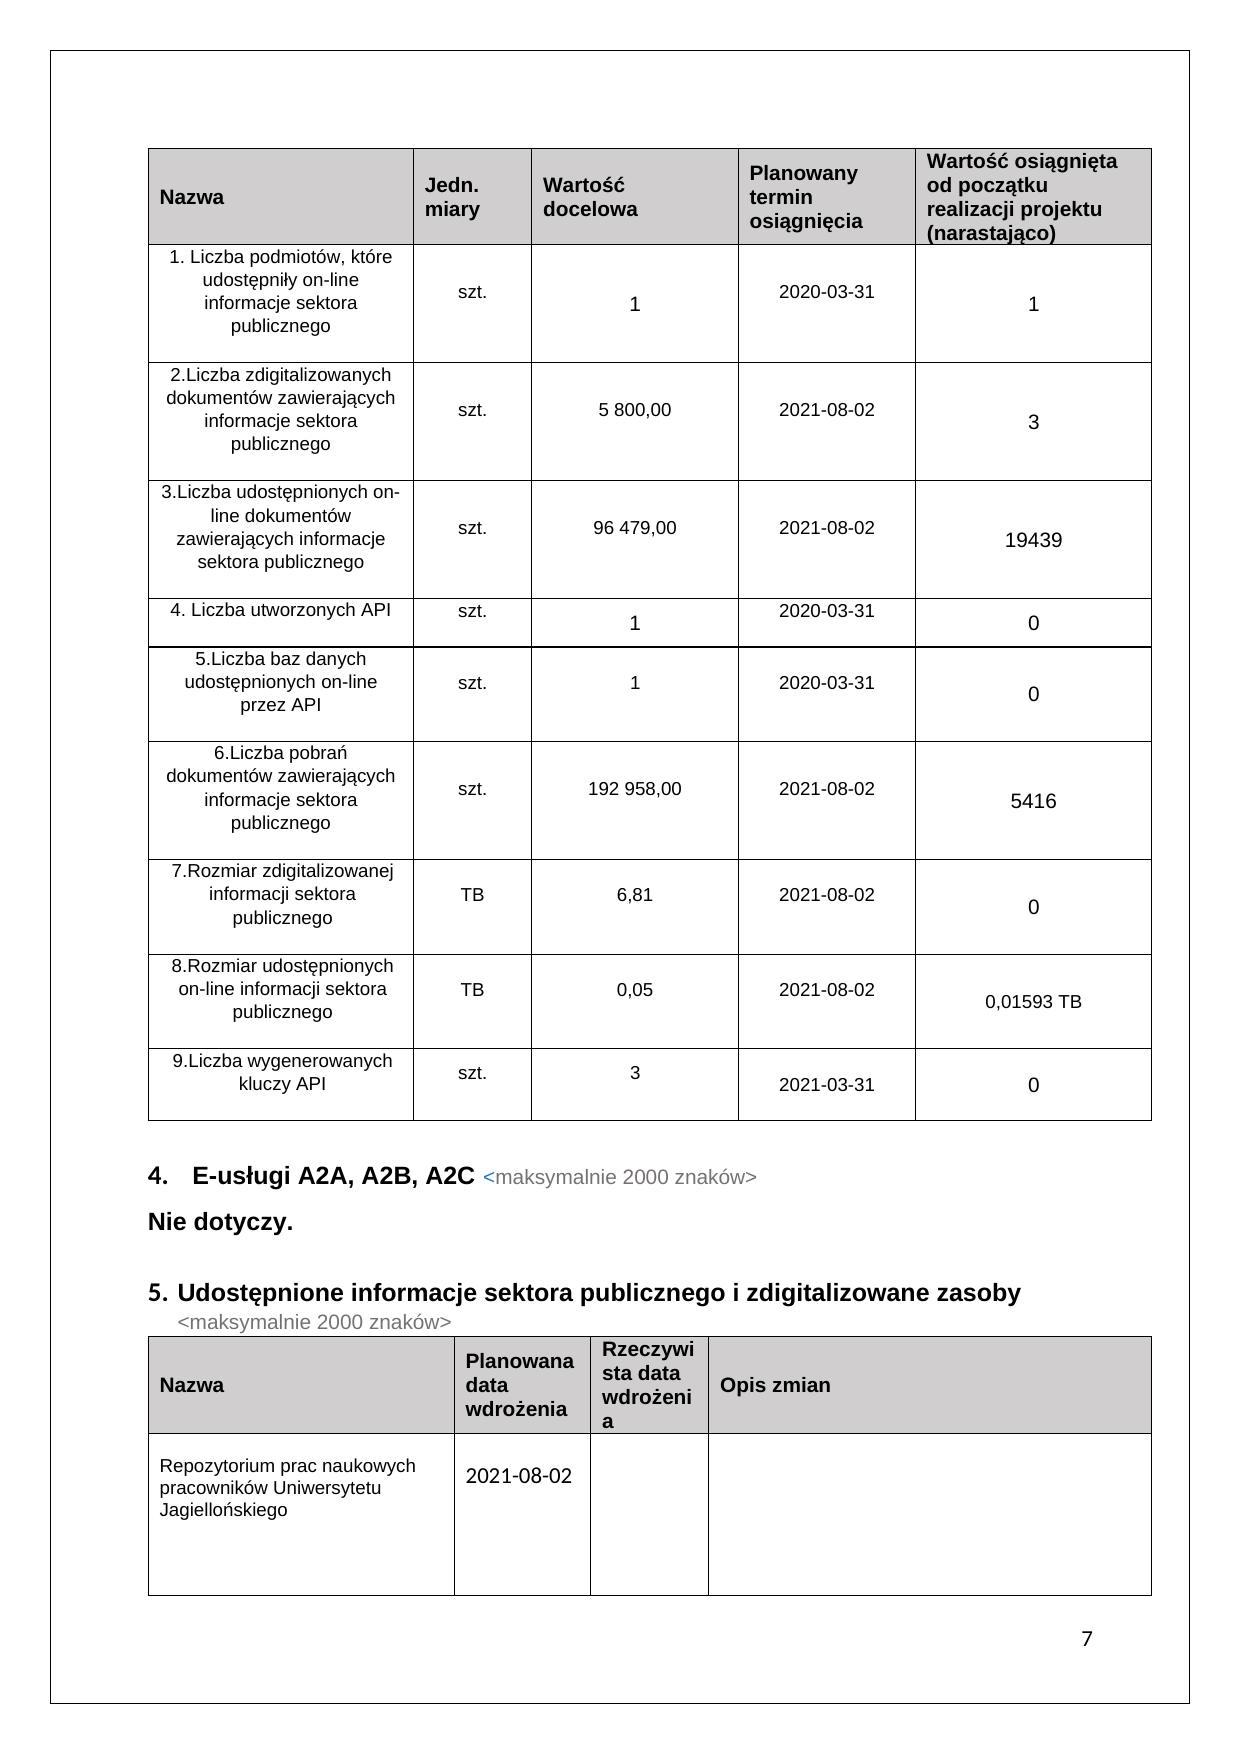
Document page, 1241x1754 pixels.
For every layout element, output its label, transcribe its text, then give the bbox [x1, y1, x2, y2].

table_header Planowana data wdrożenia [455, 1337, 590, 1433]
table_cell 5 800,00 [532, 363, 738, 480]
table_header Nazwa [149, 1337, 454, 1433]
table_cell 2021-08-02 [455, 1434, 590, 1595]
table_cell 2021-08-02 [739, 363, 915, 480]
table_header Rzeczywista data wdrożenia [591, 1337, 708, 1433]
table_cell 2021-03-31 [739, 1049, 915, 1120]
table_cell 1 [532, 599, 738, 646]
table_cell 2020-03-31 [739, 599, 915, 646]
table_cell 1 [916, 245, 1151, 362]
table_cell szt. [414, 1049, 531, 1120]
table_cell szt. [414, 742, 531, 859]
table_cell 0 [916, 860, 1151, 954]
table_cell Repozytorium prac naukowych pracowników Uniwersytetu Jagiellońskiego [149, 1434, 454, 1595]
table_header Nazwa [149, 149, 413, 244]
table_cell 1 [532, 648, 738, 741]
table_cell 2.Liczba zdigitalizowanych dokumentów zawierających informacje sektora publicznego [149, 363, 413, 480]
table_cell [591, 1434, 708, 1595]
table_header Planowany termin osiągnięcia [739, 149, 915, 244]
table_cell szt. [414, 363, 531, 480]
table_header Wartość osiągnięta od początku realizacji projektu (narastająco) [916, 149, 1151, 244]
table_header Jedn. miary [414, 149, 531, 244]
table_cell 0 [916, 648, 1151, 741]
table_cell 19439 [916, 481, 1151, 598]
table_cell 1. Liczba podmiotów, które udostępniły on-line informacje sektora publicznego [149, 245, 413, 362]
table_cell 0,05 [532, 955, 738, 1048]
table_cell 9.Liczba wygenerowanych kluczy API [149, 1049, 413, 1120]
table_cell 5.Liczba baz danych udostępnionych on-line przez API [149, 648, 413, 741]
table_header Wartość docelowa [532, 149, 738, 244]
table_cell 6,81 [532, 860, 738, 954]
table_cell szt. [414, 648, 531, 741]
table_cell 2021-08-02 [739, 742, 915, 859]
table_cell 3.Liczba udostępnionych on-line dokumentów zawierających informacje sektora publicznego [149, 481, 413, 598]
table_cell 6.Liczba pobrań dokumentów zawierających informacje sektora publicznego [149, 742, 413, 859]
table_cell 4. Liczba utworzonych API [149, 599, 413, 646]
table_cell 0,01593 TB [916, 955, 1151, 1048]
table_cell 2020-03-31 [739, 245, 915, 362]
table_cell 7.Rozmiar zdigitalizowanej informacji sektora publicznego [149, 860, 413, 954]
table_cell 2021-08-02 [739, 955, 915, 1048]
subtitle Udostępnione informacje sektora publicznego i zdigitalizowane zasoby <maksymalnie 2000 znaków> [148, 1275, 1093, 1334]
table_cell 0 [916, 599, 1151, 646]
text Nie dotyczy. [148, 1206, 1093, 1235]
table_cell szt. [414, 599, 531, 646]
table_cell szt. [414, 245, 531, 362]
table_cell 3 [916, 363, 1151, 480]
table_cell 3 [532, 1049, 738, 1120]
table_cell szt. [414, 481, 531, 598]
table_cell 96 479,00 [532, 481, 738, 598]
table_cell 5416 [916, 742, 1151, 859]
table_cell 1 [532, 245, 738, 362]
table_cell 2021-08-02 [739, 481, 915, 598]
subtitle E-usługi A2A, A2B, A2C <maksymalnie 2000 znaków> [148, 1158, 1093, 1191]
table_cell 192 958,00 [532, 742, 738, 859]
table_cell TB [414, 955, 531, 1048]
table_cell TB [414, 860, 531, 954]
table_cell 2020-03-31 [739, 648, 915, 741]
table_cell 8.Rozmiar udostępnionych on-line informacji sektora publicznego [149, 955, 413, 1048]
table_cell [709, 1434, 1151, 1595]
table_cell 0 [916, 1049, 1151, 1120]
table_header Opis zmian [709, 1337, 1151, 1433]
table_cell 2021-08-02 [739, 860, 915, 954]
